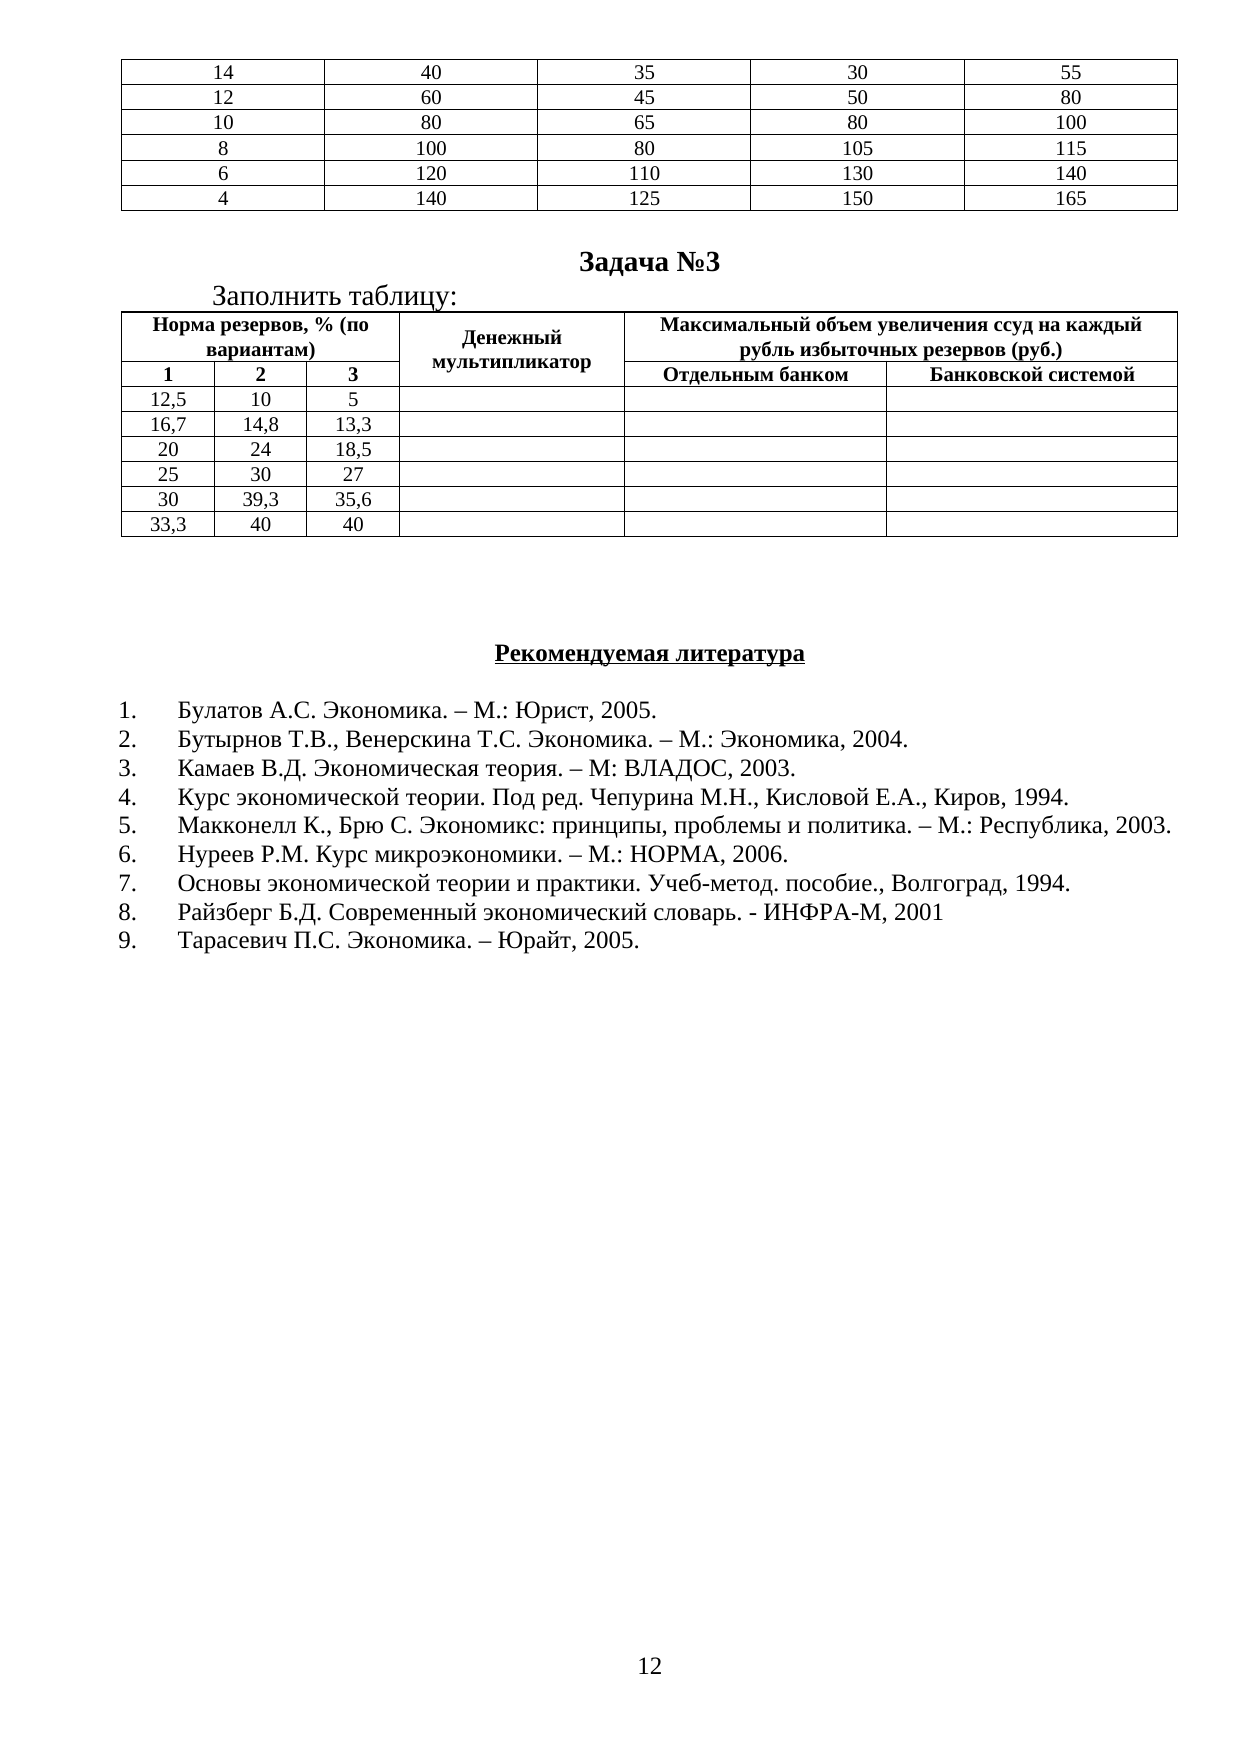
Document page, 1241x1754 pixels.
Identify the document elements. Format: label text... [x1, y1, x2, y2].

table_cell 115 [965, 135, 1177, 159]
table_cell [887, 412, 1177, 436]
table_cell 30 [751, 60, 964, 84]
table_cell [625, 437, 886, 461]
table_cell [400, 487, 624, 511]
table_cell 130 [751, 161, 964, 184]
list Нуреев Р.М. Курс микроэкономики. – М.: НОРМА, 2006. [118, 839, 1181, 868]
table_cell [887, 437, 1177, 461]
table_cell 40 [215, 512, 306, 536]
table_cell 5 [307, 387, 399, 411]
table_cell 24 [215, 437, 306, 461]
table_cell 65 [538, 110, 750, 134]
table_cell 30 [122, 487, 214, 511]
table_cell 13,3 [307, 412, 399, 436]
table_cell 14 [122, 60, 324, 84]
list Бутырнов Т.В., Венерскина Т.С. Экономика. – М.: Экономика, 2004. [118, 724, 1181, 753]
table_cell [887, 512, 1177, 536]
table_cell 14,8 [215, 412, 306, 436]
text Заполнить таблицу: [118, 278, 1181, 311]
table_cell [400, 512, 624, 536]
table_cell 140 [325, 186, 537, 210]
table_header Максимальный объем увеличения ссуд на каждый рубль избыточных резервов (руб.) [625, 313, 1177, 361]
table_cell 33,3 [122, 512, 214, 536]
table_cell 39,3 [215, 487, 306, 511]
table_cell 105 [751, 135, 964, 159]
table_cell [625, 487, 886, 511]
table_cell 80 [538, 135, 750, 159]
table_cell 60 [325, 85, 537, 109]
table_cell 27 [307, 462, 399, 486]
table_cell 16,7 [122, 412, 214, 436]
table_cell Банковской системой [887, 362, 1177, 386]
table_header Денежный мультипликатор [400, 313, 624, 386]
list Тарасевич П.С. Экономика. – Юрайт, 2005. [118, 925, 1181, 954]
text Задача №3 [118, 244, 1181, 278]
table_cell Отдельным банком [625, 362, 886, 386]
table_cell 150 [751, 186, 964, 210]
table_cell 80 [965, 85, 1177, 109]
table_cell 18,5 [307, 437, 399, 461]
table_cell [625, 462, 886, 486]
table_cell 1 [122, 362, 214, 386]
table_cell [887, 462, 1177, 486]
table_cell 12 [122, 85, 324, 109]
table_cell 6 [122, 161, 324, 184]
table_cell 8 [122, 135, 324, 159]
table_cell 165 [965, 186, 1177, 210]
table_cell 45 [538, 85, 750, 109]
table_cell [625, 512, 886, 536]
table_cell [400, 462, 624, 486]
table_cell 3 [307, 362, 399, 386]
list Основы экономической теории и практики. Учеб-метод. пособие., Волгоград, 1994. [118, 868, 1181, 897]
table_cell 100 [965, 110, 1177, 134]
table_cell 80 [751, 110, 964, 134]
table_cell 2 [215, 362, 306, 386]
table_cell 25 [122, 462, 214, 486]
table_cell 50 [751, 85, 964, 109]
table_cell 140 [965, 161, 1177, 184]
table_cell 120 [325, 161, 537, 184]
table_cell [625, 412, 886, 436]
table_cell [400, 412, 624, 436]
table_cell 10 [122, 110, 324, 134]
table_cell 40 [325, 60, 537, 84]
list Курс экономической теории. Под ред. Чепурина М.Н., Кисловой Е.А., Киров, 1994. [118, 782, 1181, 810]
table_cell [625, 387, 886, 411]
list Макконелл К., Брю С. Экономикс: принципы, проблемы и политика. – М.: Республика, 2003. [118, 810, 1181, 839]
table_cell [887, 487, 1177, 511]
table_cell 110 [538, 161, 750, 184]
list Райзберг Б.Д. Современный экономический словарь. - ИНФРА-М, 2001 [118, 897, 1181, 925]
table_cell 30 [215, 462, 306, 486]
list Булатов А.С. Экономика. – М.: Юрист, 2005. [118, 695, 1181, 724]
table_cell 80 [325, 110, 537, 134]
table_cell 100 [325, 135, 537, 159]
table_cell 40 [307, 512, 399, 536]
table_header Норма резервов, % (по вариантам) [122, 313, 399, 361]
list Камаев В.Д. Экономическая теория. – М: ВЛАДОС, 2003. [118, 753, 1181, 782]
subtitle Рекомендуемая литература [118, 638, 1181, 667]
table_cell [887, 387, 1177, 411]
table_cell [400, 437, 624, 461]
table_cell 10 [215, 387, 306, 411]
table_cell 20 [122, 437, 214, 461]
table_cell [400, 387, 624, 411]
table_cell 35,6 [307, 487, 399, 511]
table_cell 125 [538, 186, 750, 210]
table_cell 12,5 [122, 387, 214, 411]
table_cell 35 [538, 60, 750, 84]
table_cell 4 [122, 186, 324, 210]
table_cell 55 [965, 60, 1177, 84]
